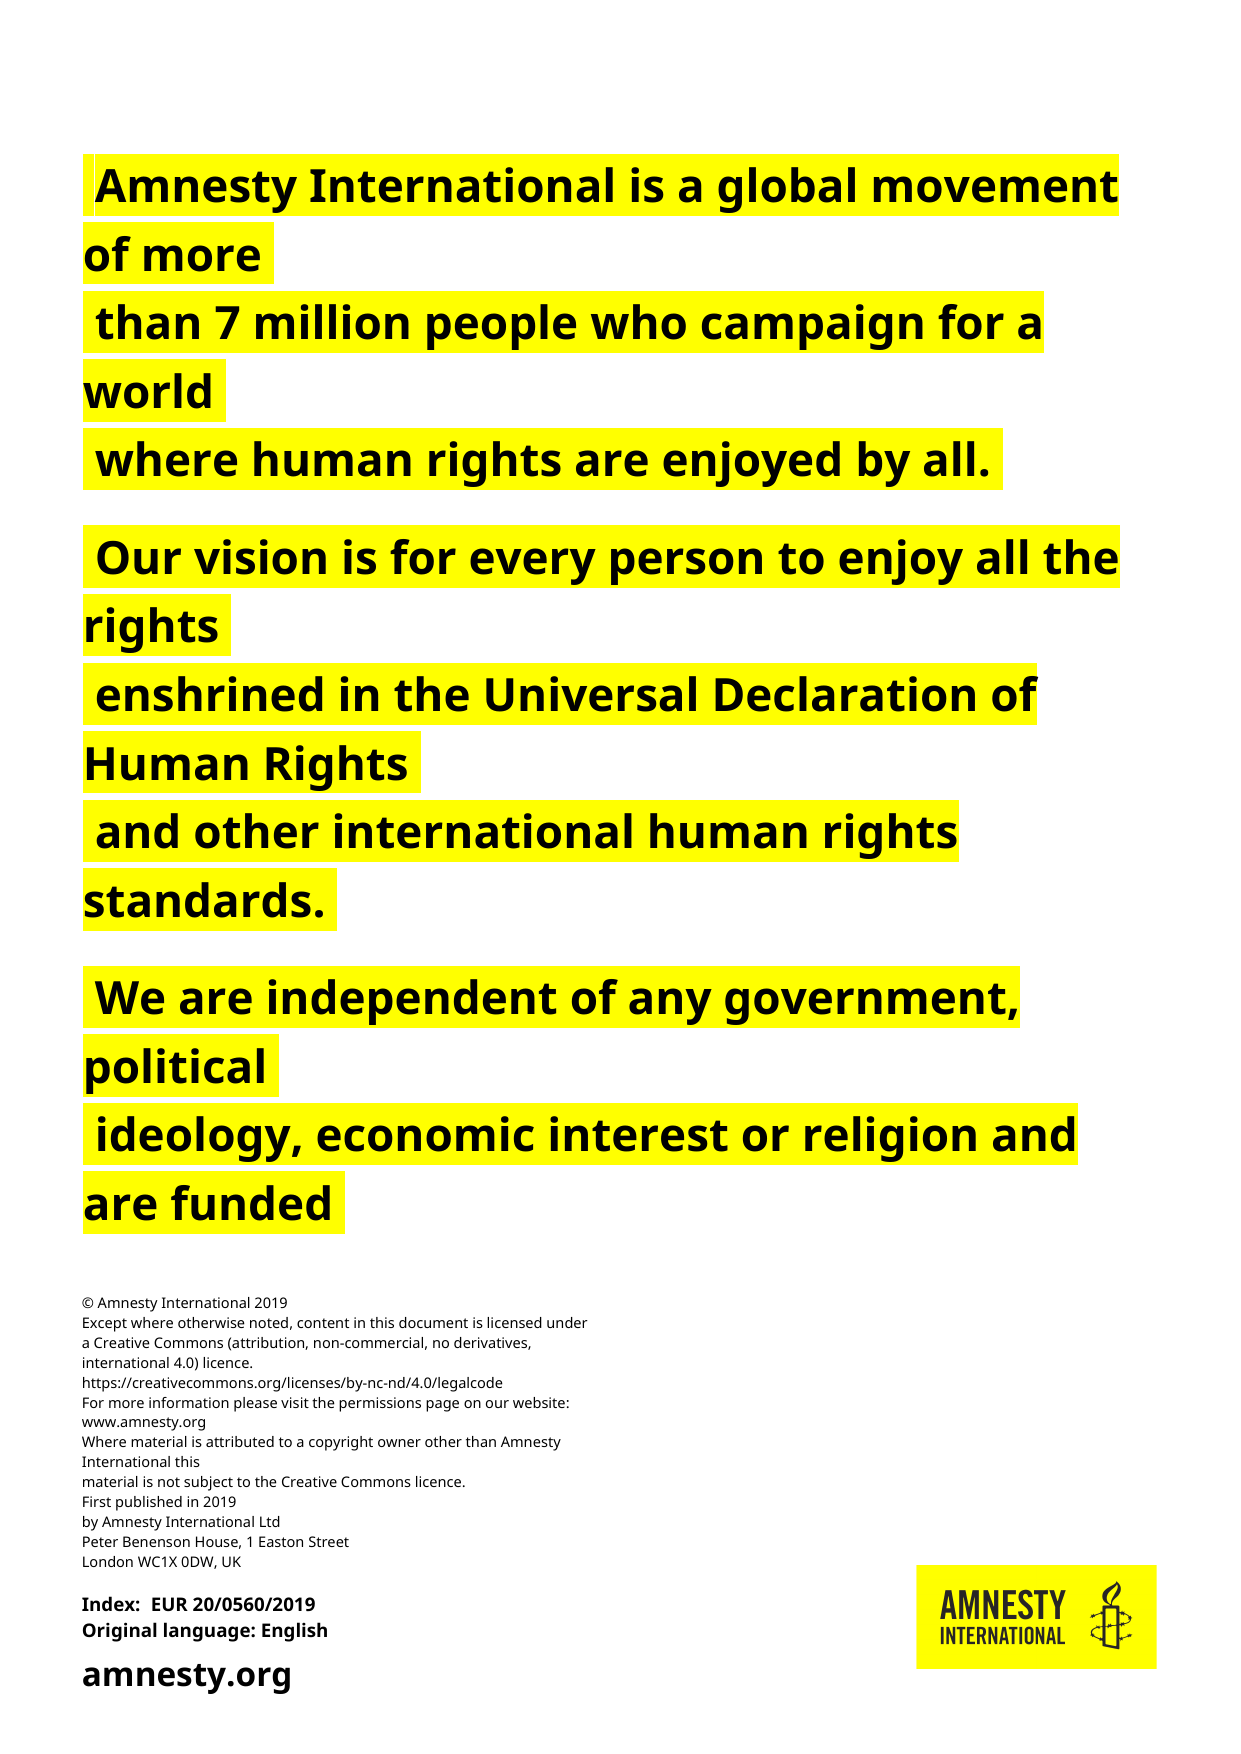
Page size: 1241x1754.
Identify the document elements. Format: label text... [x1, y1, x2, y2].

text Amnesty International is a global movement of more than 7 million people who campaign for a world where human rights are enjoyed by all. [83, 153, 1157, 490]
text Our vision is for every person to enjoy all the rights enshrined in the Universal Declaration of Human Rights and other international human rights standards. [83, 525, 1157, 931]
picture [916, 1565, 1157, 1669]
